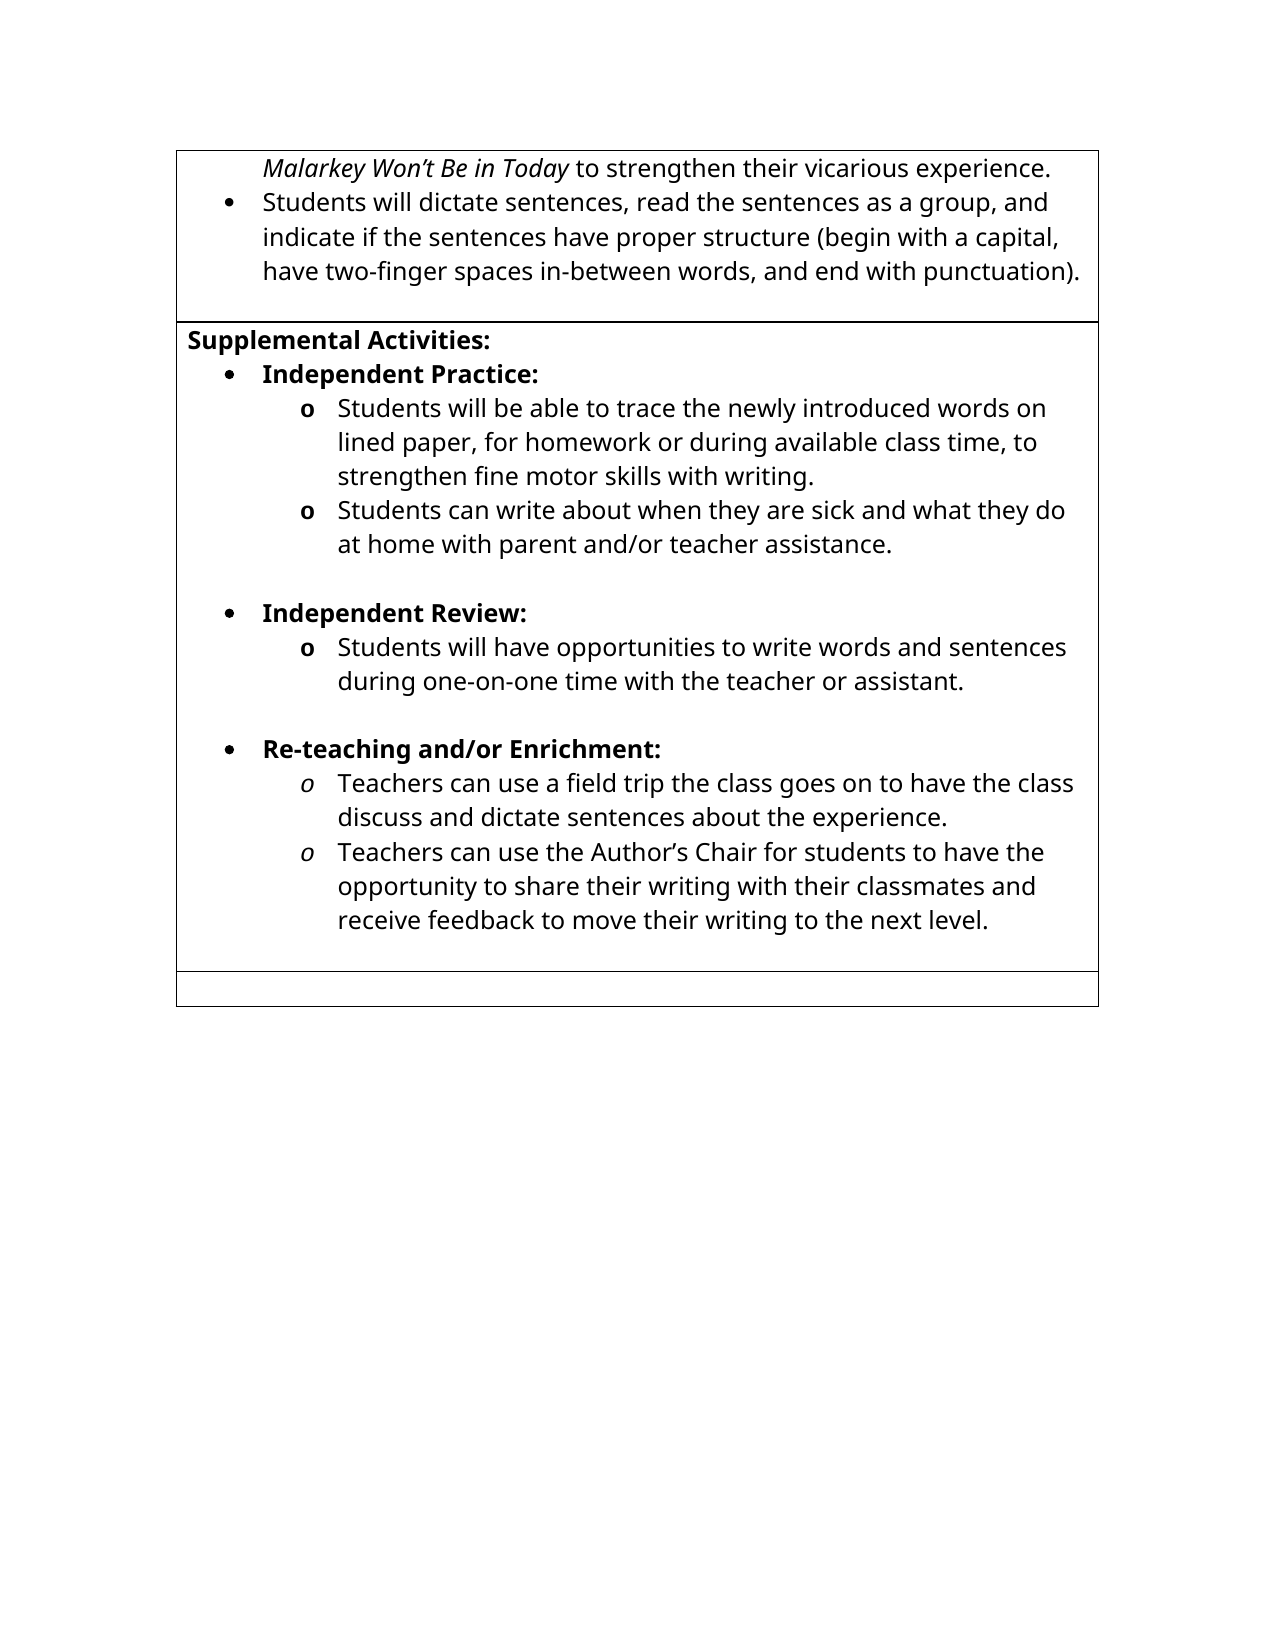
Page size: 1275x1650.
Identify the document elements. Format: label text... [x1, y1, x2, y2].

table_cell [177, 151, 1098, 321]
table_cell [177, 972, 1098, 1006]
table_cell Supplemental Activities: Independent Practice: Students will be able to trace the newly introduced words on lined paper, for homework or during available class time, to strengthen fine motor skills with writing. Students can write about when they are sick and what they do at home with parent and/or teacher assistance. Independent Review: Students will have opportunities to write words and sentences during one-on-one time with the teacher or assistant. Re-teaching and/or Enrichment: Teachers can use a field trip the class goes on to have the class discuss and dictate sentences about the experience. Teachers can use the Author’s Chair for students to have the opportunity to share their writing with their classmates and receive feedback to move their writing to the next level. [177, 323, 1098, 971]
